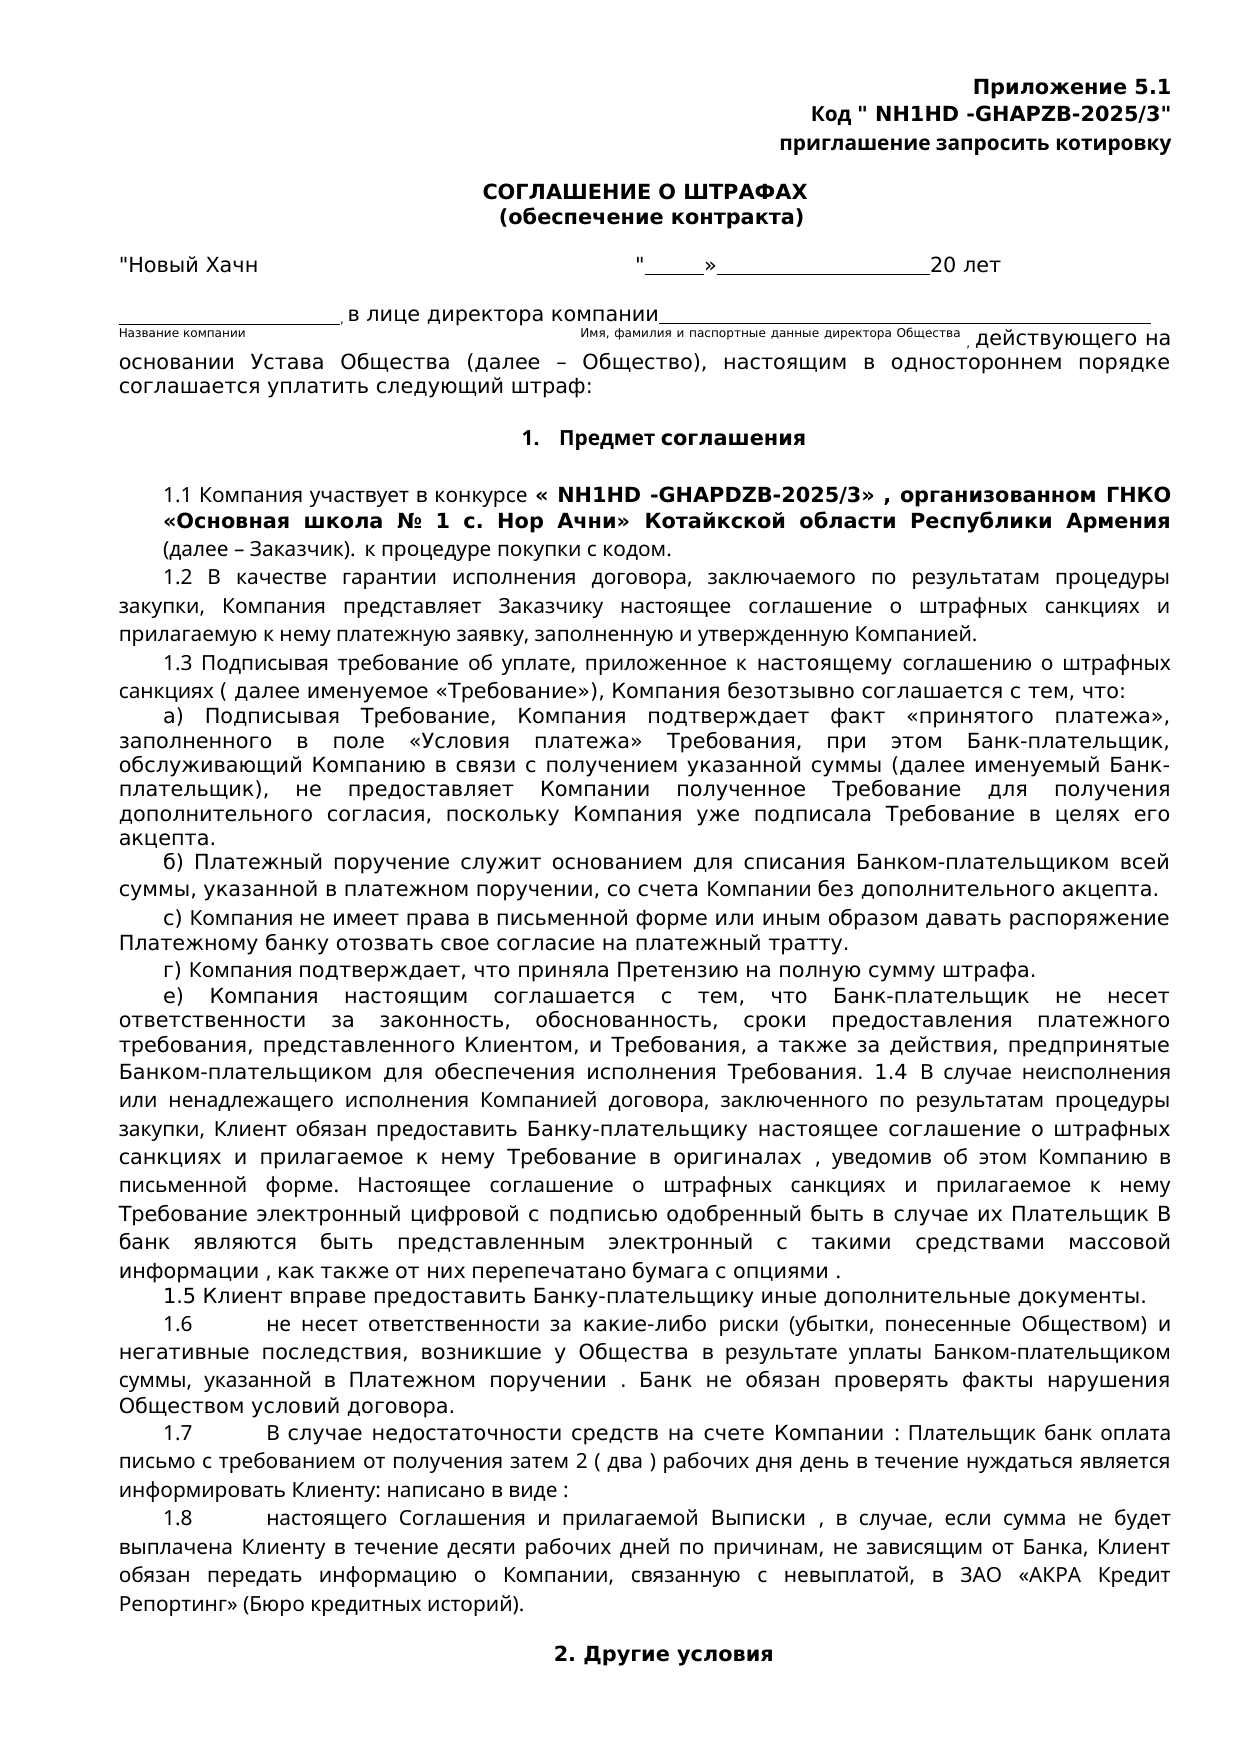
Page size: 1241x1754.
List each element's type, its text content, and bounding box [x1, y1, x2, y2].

list не несет ответственности за какие-либо риски (убытки, понесенные Обществом) и негативные последствия, возникшие у Общества в результате уплаты Банком-плательщиком суммы, указанной в Платежном поручении . Банк не обязан проверять факты нарушения Обществом условий договора. [118, 1309, 1171, 1418]
text 1.3 Подписывая требование об уплате, приложенное к настоящему соглашению о штрафных санкциях ( далее именуемое «Требование»), Компания безотзывно соглашается с тем, что: [118, 648, 1171, 704]
text "Новый Хачн " » 20 лет [118, 253, 1171, 277]
text г) Компания подтверждает, что приняла Претензию на полную сумму штрафа. [163, 956, 1171, 984]
text 1.2 В качестве гарантии исполнения договора, заключаемого по результатам процедуры закупки, Компания представляет Заказчику настоящее соглашение о штрафных санкциях и прилагаемую к нему платежную заявку, заполненную и утвержденную Компанией. [118, 562, 1171, 648]
text СОГЛАШЕНИЕ О ШТРАФАХ [118, 180, 1171, 205]
text Приложение 5.1 [118, 75, 1171, 99]
text 2. Другие условия [156, 1642, 1171, 1666]
text Название компании Имя, фамилия и паспортные данные директора Общества , действующего на основании Устава Общества (далее – Общество), настоящим в одностороннем порядке соглашается уплатить следующий штраф: [118, 326, 1171, 399]
text c) Компания не имеет права в письменной форме или иным образом давать распоряжение Платежному банку отозвать свое согласие на платежный тратту. [118, 903, 1171, 956]
text а) Подписывая Требование, Компания подтверждает факт «принятого платежа», заполненного в поле «Условия платежа» Требования, при этом Банк-плательщик, обслуживающий Компанию в связи с получением указанной суммы (далее именуемый Банк-плательщик), не предоставляет Компании полученное Требование для получения дополнительного согласия, поскольку Компания уже подписала Требование в целях его акцепта. [118, 704, 1171, 850]
text e) Компания настоящим соглашается с тем, что Банк-плательщик не несет ответственности за законность, обоснованность, сроки предоставления платежного требования, представленного Клиентом, и Требования, а также за действия, предпринятые Банком-плательщиком для обеспечения исполнения Требования. 1.4 В случае неисполнения или ненадлежащего исполнения Компанией договора, заключенного по результатам процедуры закупки, Клиент обязан предоставить Банку-плательщику настоящее соглашение о штрафных санкциях и прилагаемое к нему Требование в оригиналах , уведомив об этом Компанию в письменной форме. Настоящее соглашение о штрафных санкциях и прилагаемое к нему Требование электронный цифровой с подписью одобренный быть в случае их Плательщик В банк являются быть представленным электронный с такими средствами массовой информации , как также от них перепечатано бумага с опциями . [118, 984, 1171, 1284]
list настоящего Соглашения и прилагаемой Выписки , в случае, если сумма не будет выплачена Клиенту в течение десяти рабочих дней по причинам, не зависящим от Банка, Клиент обязан передать информацию о Компании, связанную с невыплатой, в ЗАО «АКРА Кредит Репортинг» (Бюро кредитных историй). [118, 1503, 1171, 1617]
text 1.5 Клиент вправе предоставить Банку-плательщику иные дополнительные документы. [163, 1284, 1171, 1309]
text Код " NH1HD -GHAPZB-2025/3" [118, 99, 1171, 128]
list В случае недостаточности средств на счете Компании : Плательщик банк оплата письмо с требованием от получения затем 2 ( два ) рабочих дня день в течение нуждаться является информировать Клиенту: написано в виде : [118, 1418, 1171, 1503]
text б) Платежный поручение служит основанием для списания Банком-плательщиком всей суммы, указанной в платежном поручении, со счета Компании без дополнительного акцепта. [118, 850, 1171, 903]
text , в лице директора компании [118, 302, 1171, 326]
text 1.1 Компания участвует в конкурсе « NH1HD -GHAPDZB-2025/3» , организованном ГНКО «Основная школа № 1 с. Нор Ачни» Котайкской области Республики Армения (далее – Заказчик). к процедуре покупки с кодом. [163, 480, 1171, 562]
text приглашение запросить котировку [118, 128, 1171, 156]
list Предмет соглашения [156, 423, 1171, 452]
text (обеспечение контракта) [118, 205, 1171, 229]
